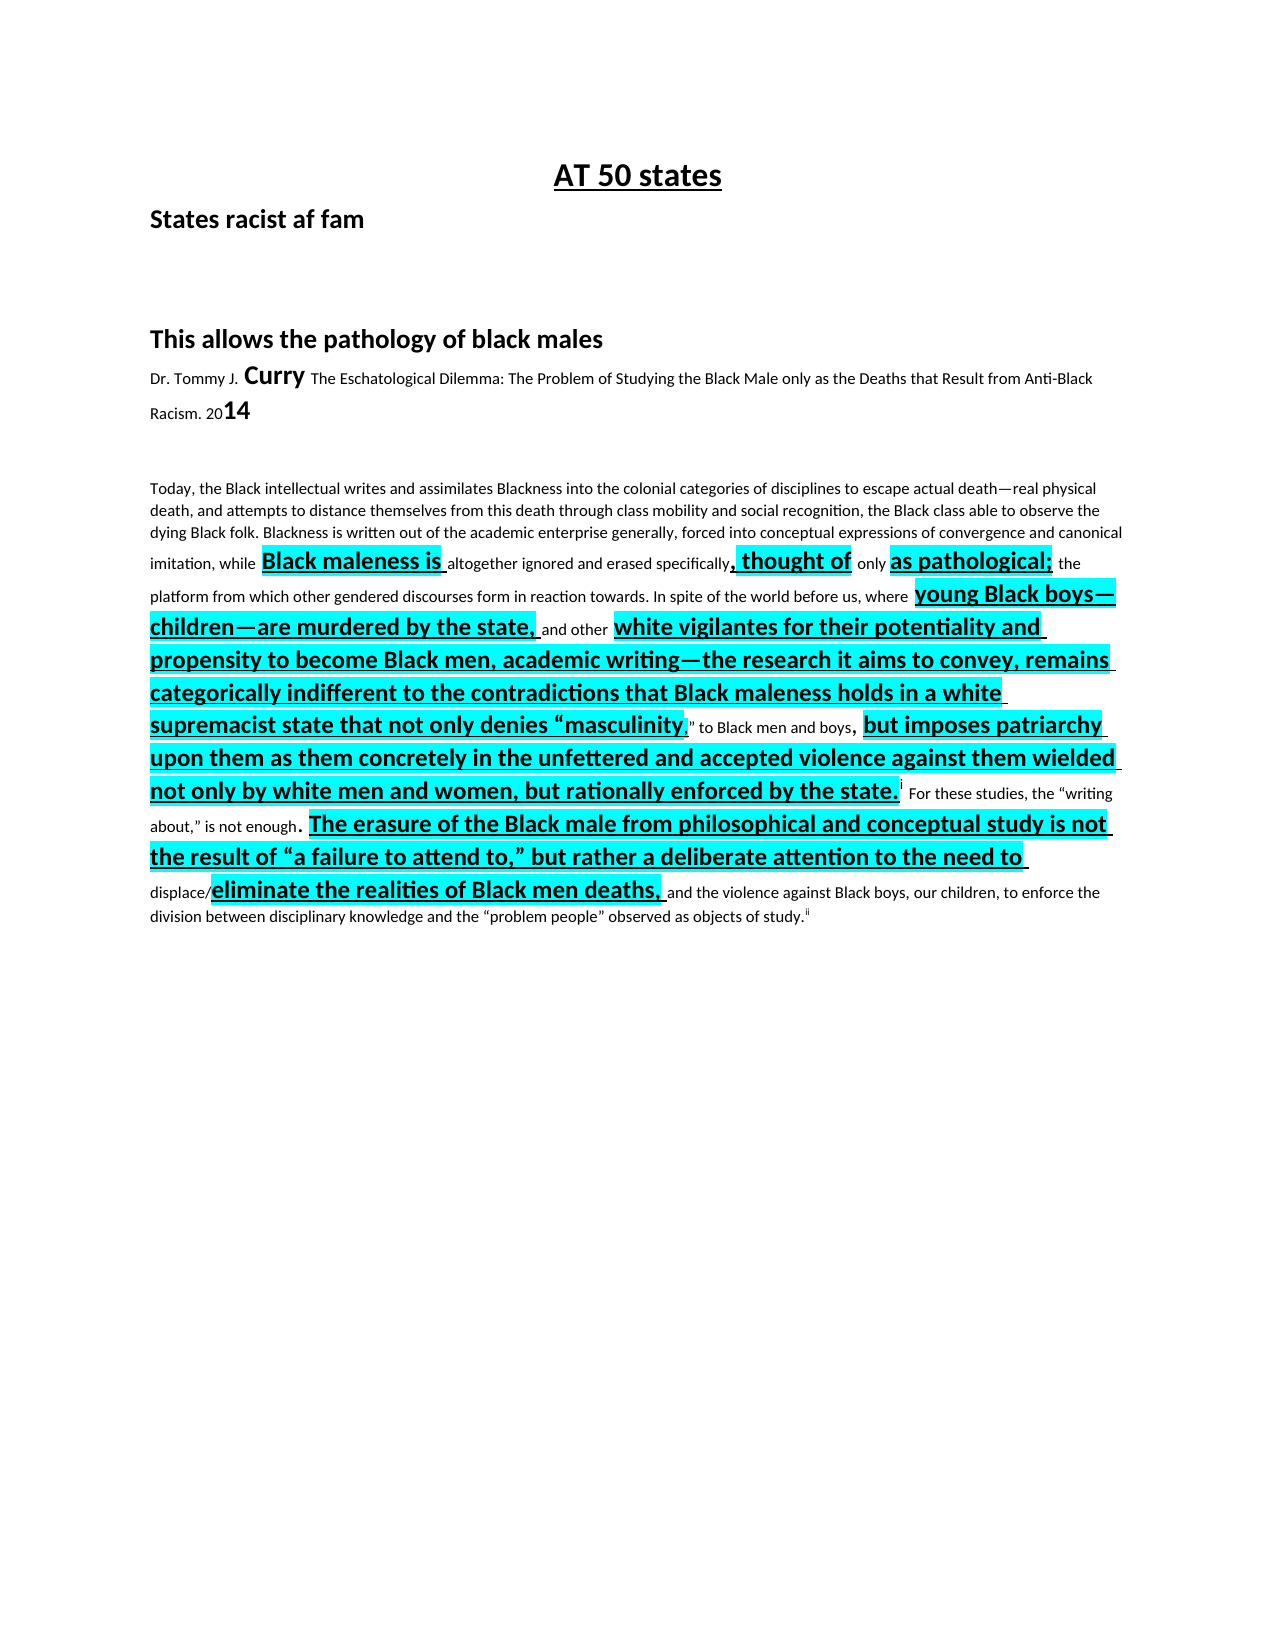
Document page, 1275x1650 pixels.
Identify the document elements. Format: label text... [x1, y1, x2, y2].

subtitle States racist af fam [150, 202, 1125, 235]
subtitle AT 50 states [150, 154, 1125, 195]
text Dr. Tommy J. Curry The Eschatological Dilemma: The Problem of Studying the Black Male only as the Deaths that Result from Anti-Black Racism. 2014 [150, 358, 1125, 426]
subtitle This allows the pathology of black males [150, 322, 1125, 355]
text Today, the Black intellectual writes and assimilates Blackness into the colonial categories of disciplines to escape actual death—real physical death, and attempts to distance themselves from this death through class mobility and social recognition, the Black class able to observe the dying Black folk. Blackness is written out of the academic enterprise generally, forced into conceptual expressions of convergence and canonical imitation, while Black maleness is altogether ignored and erased specifically, thought of only as pathological; the platform from which other gendered discourses form in reaction towards. In spite of the world before us, where young Black boys—children—are murdered by the state, and other white vigilantes for their potentiality and propensity to become Black men, academic writing—the research it aims to convey, remains categorically indifferent to the contradictions that Black maleness holds in a white supremacist state that not only denies “masculinity,” to Black men and boys, but imposes patriarchy upon them as them concretely in the unfettered and accepted violence against them wielded not only by white men and women, but rationally enforced by the state. For these studies, the “writing about,” is not enough. The erasure of the Black male from philosophical and conceptual study is not the result of “a failure to attend to,” but rather a deliberate attention to the need to displace/eliminate the realities of Black men deaths, and the violence against Black boys, our children, to enforce the division between disciplinary knowledge and the “problem people” observed as objects of study. [150, 479, 1125, 927]
